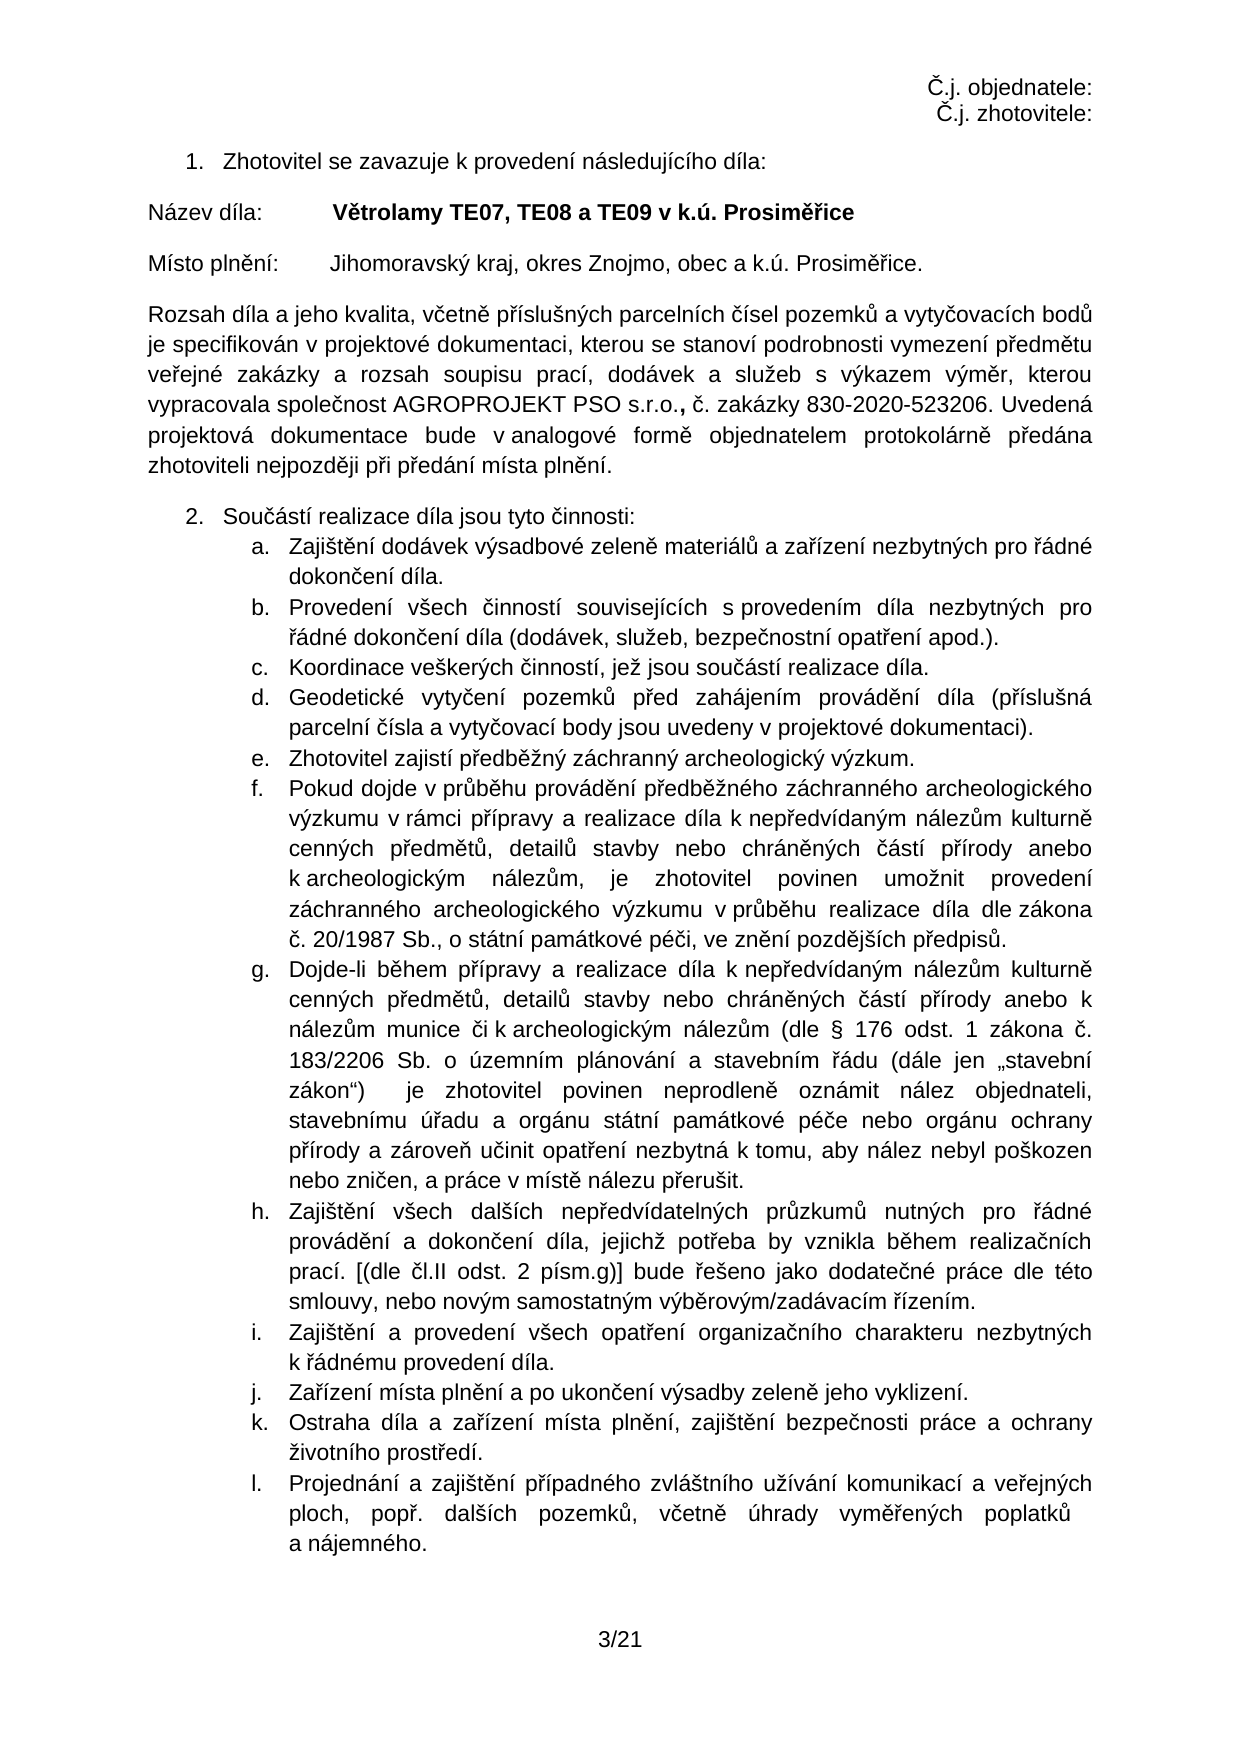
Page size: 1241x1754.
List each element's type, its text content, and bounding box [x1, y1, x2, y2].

list Zajištění a provedení všech opatření organizačního charakteru nezbytných k řádnému provedení díla. [251, 1318, 1093, 1375]
text Místo plnění: Jihomoravský kraj, okres Znojmo, obec a k.ú. Prosiměřice. [148, 250, 1093, 276]
list Zhotovitel se zavazuje k provedení následujícího díla: [185, 148, 1093, 174]
list Koordinace veškerých činností, jež jsou součástí realizace díla. [251, 654, 1093, 680]
list Zhotovitel zajistí předběžný záchranný archeologický výzkum. [251, 744, 1093, 771]
list Zařízení místa plnění a po ukončení výsadby zeleně jeho vyklizení. [251, 1379, 1093, 1405]
list Dojde-li během přípravy a realizace díla k nepředvídaným nálezům kulturně cenných předmětů, detailů stavby nebo chráněných částí přírody anebo k nálezům munice či k archeologickým nálezům (dle § 176 odst. 1 zákona č. 183/2206 Sb. o územním plánování a stavebním řádu (dále jen „stavební zákon“) je zhotovitel povinen neprodleně oznámit nález objednateli, stavebnímu úřadu a orgánu státní památkové péče nebo orgánu ochrany přírody a zároveň učinit opatření nezbytná k tomu, aby nález nebyl poškozen nebo zničen, a práce v místě nálezu přerušit. [251, 956, 1093, 1194]
list Zajištění všech dalších nepředvídatelných průzkumů nutných pro řádné provádění a dokončení díla, jejichž potřeba by vznikla během realizačních prací. [(dle čl.II odst. 2 písm.g)] bude řešeno jako dodatečné práce dle této smlouvy, nebo novým samostatným výběrovým/zadávacím řízením. [251, 1198, 1093, 1314]
text Název díla: Větrolamy TE07, TE08 a TE09 v k.ú. Prosiměřice [148, 199, 1093, 225]
list Ostraha díla a zařízení místa plnění, zajištění bezpečnosti práce a ochrany životního prostředí. [251, 1409, 1093, 1466]
list Součástí realizace díla jsou tyto činnosti: [185, 503, 1093, 529]
list Zajištění dodávek výsadbové zeleně materiálů a zařízení nezbytných pro řádné dokončení díla. [251, 533, 1093, 589]
text Rozsah díla a jeho kvalita, včetně příslušných parcelních čísel pozemků a vytyčovacích bodů je specifikován v projektové dokumentaci, kterou se stanoví podrobnosti vymezení předmětu veřejné zakázky a rozsah soupisu prací, dodávek a služeb s výkazem výměr, kterou vypracovala společnost AGROPROJEKT PSO s.r.o., č. zakázky 830-2020-523206. Uvedená projektová dokumentace bude v analogové formě objednatelem protokolárně předána zhotoviteli nejpozději při předání místa plnění. [148, 301, 1093, 478]
list Provedení všech činností souvisejících s provedením díla nezbytných pro řádné dokončení díla (dodávek, služeb, bezpečnostní opatření apod.). [251, 593, 1093, 650]
list Geodetické vytyčení pozemků před zahájením provádění díla (příslušná parcelní čísla a vytyčovací body jsou uvedeny v projektové dokumentaci). [251, 684, 1093, 741]
list Projednání a zajištění případného zvláštního užívání komunikací a veřejných ploch, popř. dalších pozemků, včetně úhrady vyměřených poplatků a nájemného. [251, 1469, 1093, 1556]
list Pokud dojde v průběhu provádění předběžného záchranného archeologického výzkumu v rámci přípravy a realizace díla k nepředvídaným nálezům kulturně cenných předmětů, detailů stavby nebo chráněných částí přírody anebo k archeologickým nálezům, je zhotovitel povinen umožnit provedení záchranného archeologického výzkumu v průběhu realizace díla dle zákona č. 20/1987 Sb., o státní památkové péči, ve znění pozdějších předpisů. [251, 775, 1093, 952]
